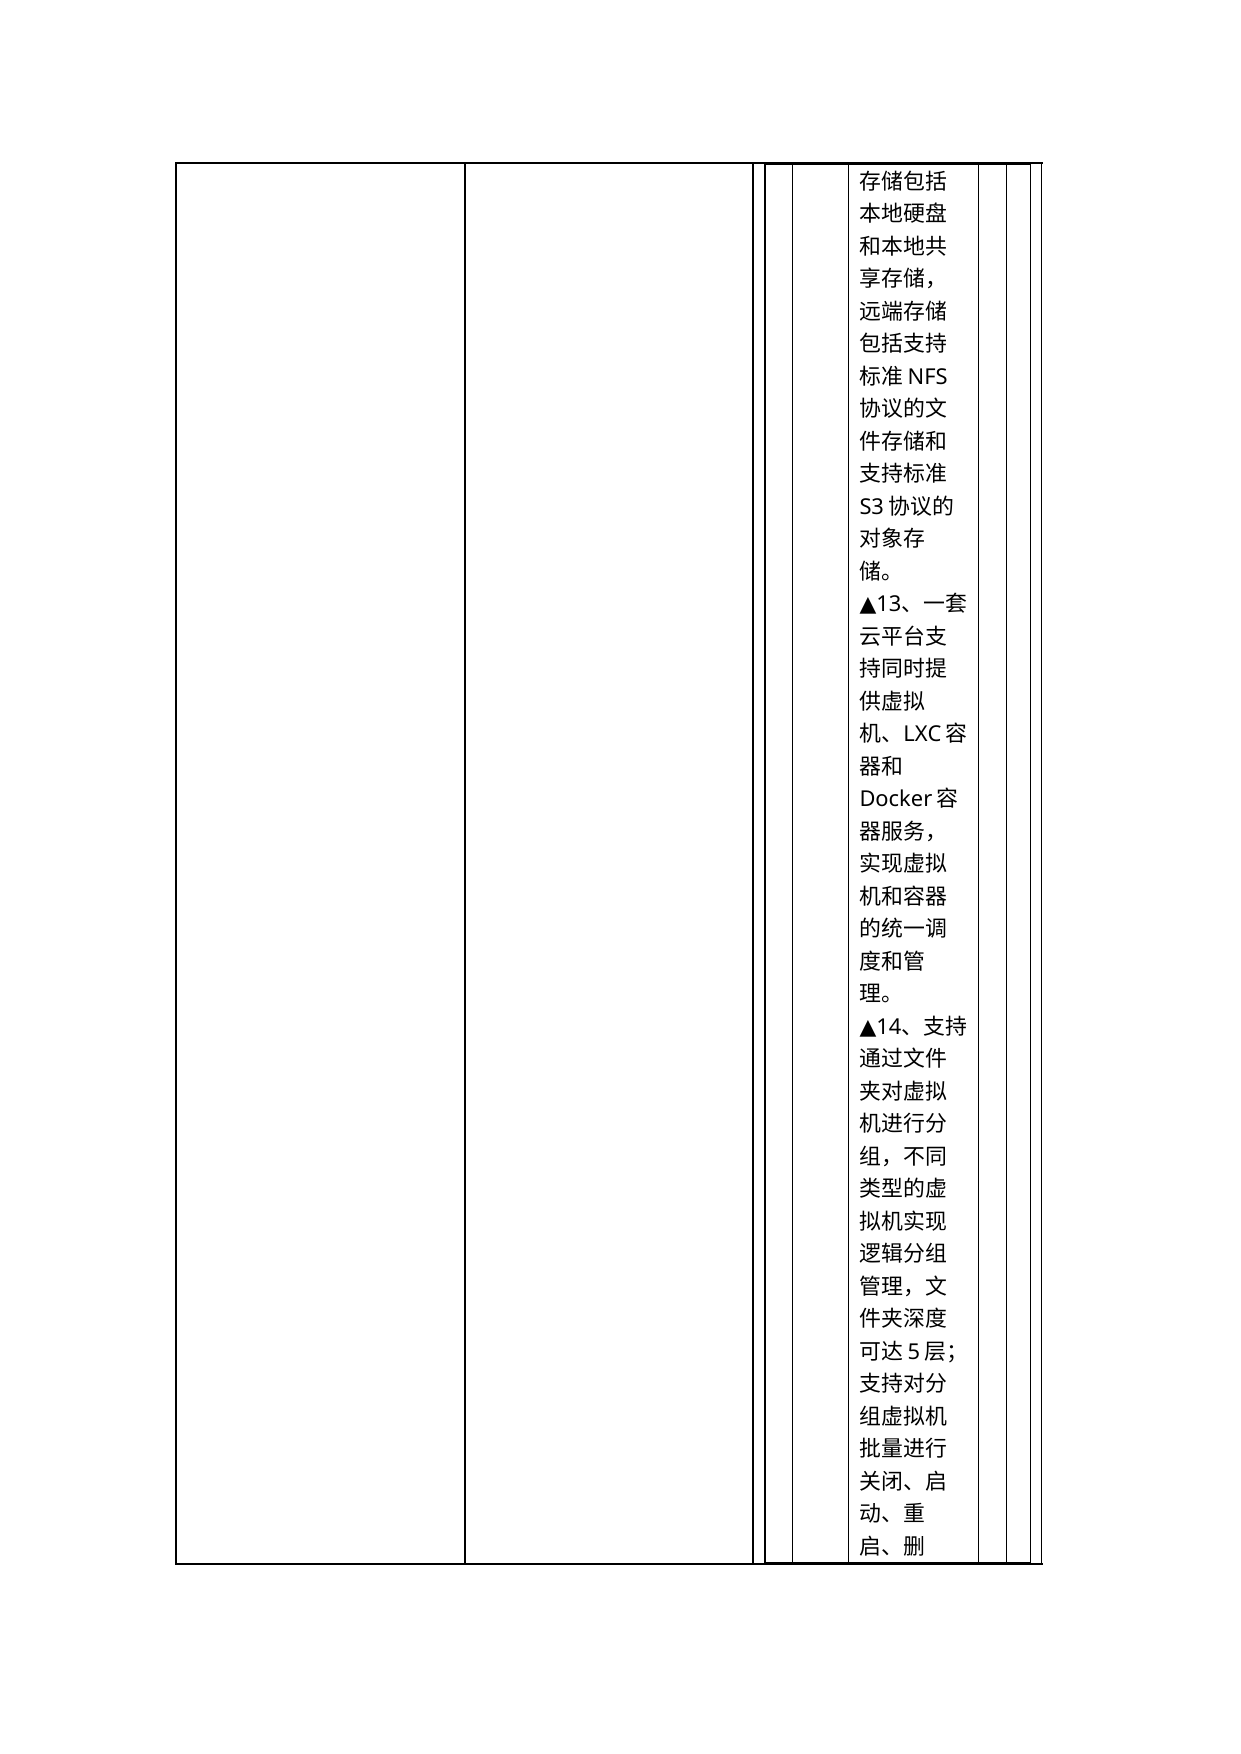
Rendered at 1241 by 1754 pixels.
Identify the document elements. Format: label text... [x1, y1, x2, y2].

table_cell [979, 165, 1006, 1562]
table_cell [754, 164, 764, 1563]
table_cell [793, 165, 848, 1562]
table_cell 1 [177, 164, 464, 1563]
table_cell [1031, 164, 1041, 1563]
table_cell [1007, 165, 1030, 1562]
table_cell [766, 165, 792, 1562]
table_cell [849, 165, 978, 1562]
table_cell ▲ [466, 164, 752, 1563]
